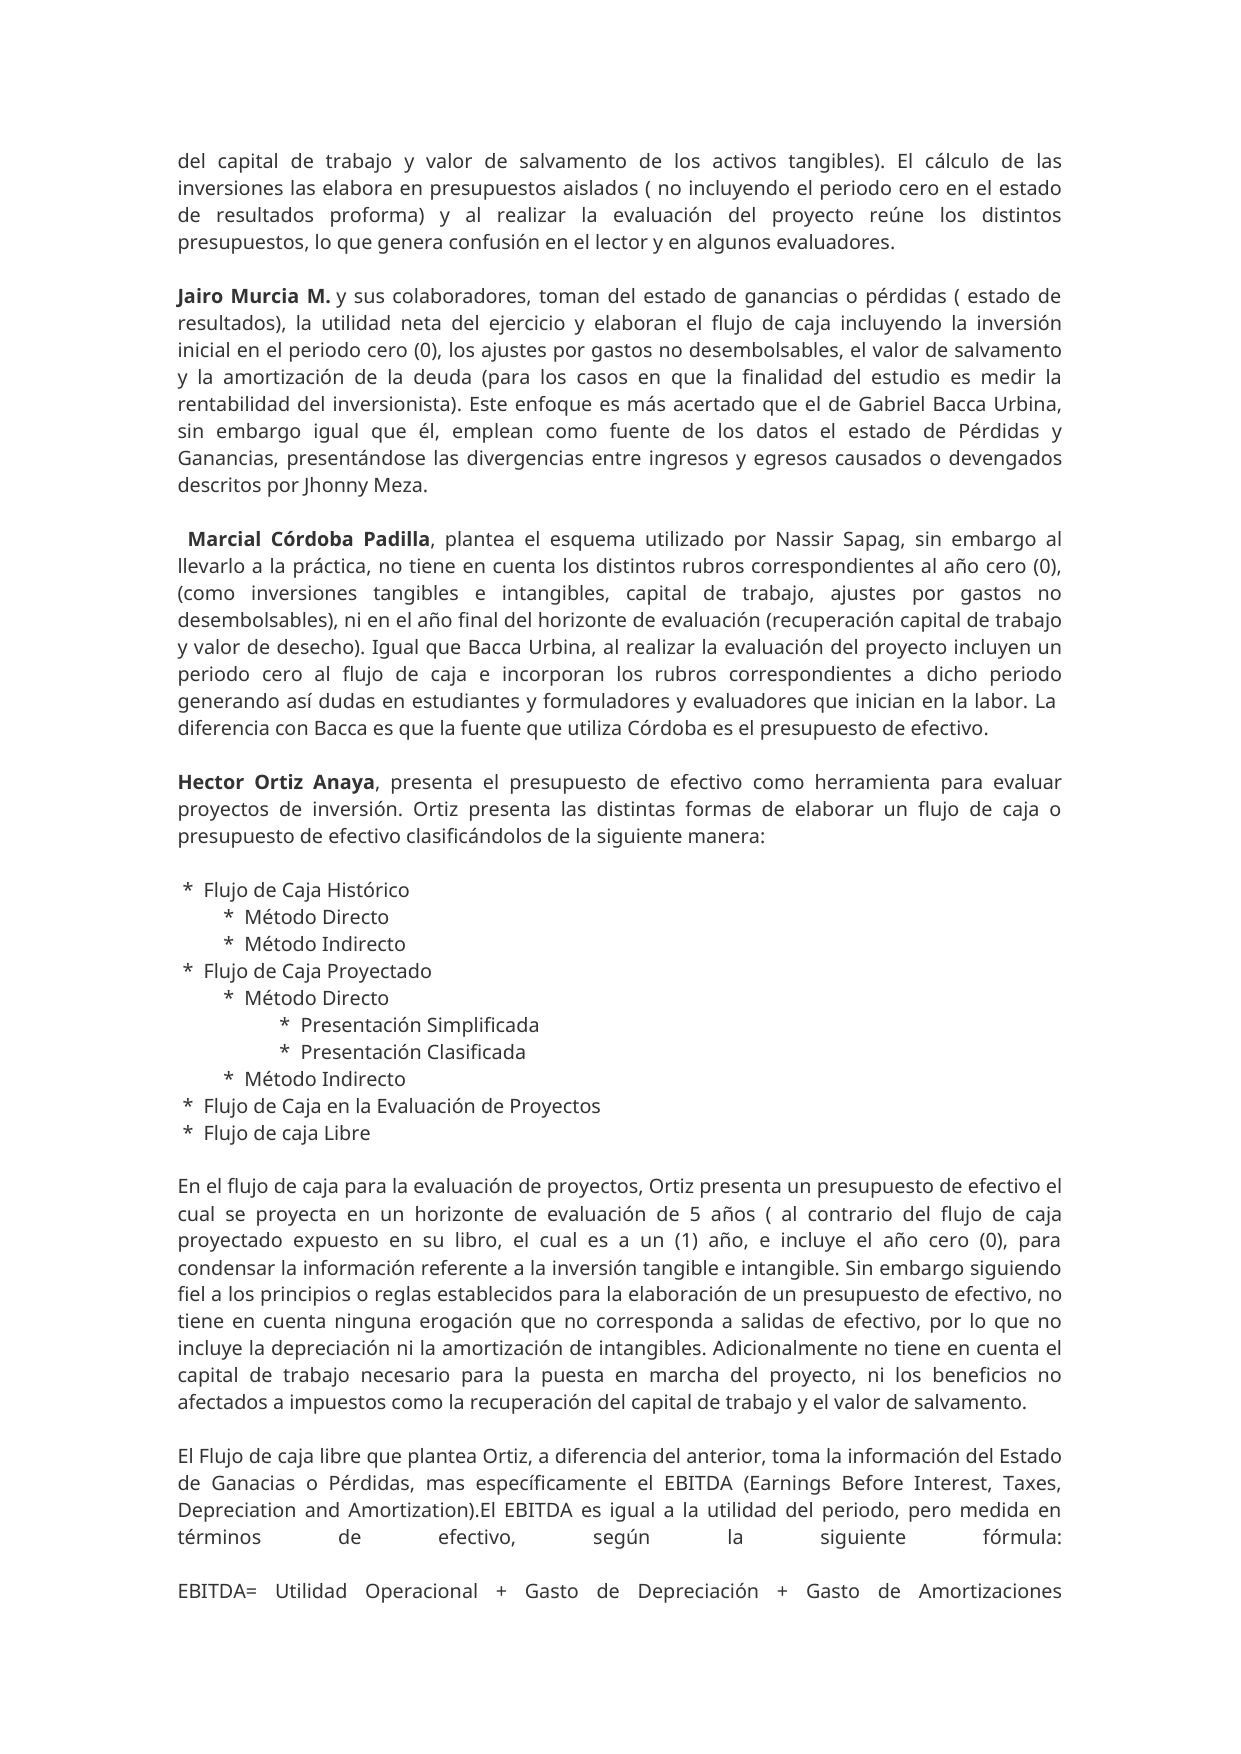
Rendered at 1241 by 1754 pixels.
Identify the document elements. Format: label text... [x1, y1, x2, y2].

text * Método Indirecto [177, 930, 1063, 957]
text Jairo Murcia M. y sus colaboradores, toman del estado de ganancias o pérdidas ( estado de resultados), la utilidad neta del ejercicio y elaboran el flujo de caja incluyendo la inversión inicial en el periodo cero (0), los ajustes por gastos no desembolsables, el valor de salvamento y la amortización de la deuda (para los casos en que la finalidad del estudio es medir la rentabilidad del inversionista). Este enfoque es más acertado que el de Gabriel Bacca Urbina, sin embargo igual que él, emplean como fuente de los datos el estado de Pérdidas y Ganancias, presentándose las divergencias entre ingresos y egresos causados o devengados descritos por Jhonny Meza. [177, 282, 1063, 498]
text * Método Directo [177, 984, 1063, 1011]
text * Presentación Clasificada [177, 1038, 1063, 1065]
text * Flujo de Caja en la Evaluación de Proyectos [177, 1092, 1063, 1119]
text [177, 1443, 1063, 1604]
text * Flujo de Caja Histórico [177, 876, 1063, 903]
text * Método Indirecto [177, 1065, 1063, 1092]
text * Presentación Simplificada [177, 1011, 1063, 1038]
text * Flujo de Caja Proyectado [177, 957, 1063, 984]
text * Método Directo [177, 903, 1063, 930]
text En el flujo de caja para la evaluación de proyectos, Ortiz presenta un presupuesto de efectivo el cual se proyecta en un horizonte de evaluación de 5 años ( al contrario del flujo de caja proyectado expuesto en su libro, el cual es a un (1) año, e incluye el año cero (0), para condensar la información referente a la inversión tangible e intangible. Sin embargo siguiendo fiel a los principios o reglas establecidos para la elaboración de un presupuesto de efectivo, no tiene en cuenta ninguna erogación que no corresponda a salidas de efectivo, por lo que no incluye la depreciación ni la amortización de intangibles. Adicionalmente no tiene en cuenta el capital de trabajo necesario para la puesta en marcha del proyecto, ni los beneficios no afectados a impuestos como la recuperación del capital de trabajo y el valor de salvamento. [177, 1173, 1063, 1416]
text Marcial Córdoba Padilla, plantea el esquema utilizado por Nassir Sapag, sin embargo al llevarlo a la práctica, no tiene en cuenta los distintos rubros correspondientes al año cero (0), (como inversiones tangibles e intangibles, capital de trabajo, ajustes por gastos no desembolsables), ni en el año final del horizonte de evaluación (recuperación capital de trabajo y valor de desecho). Igual que Bacca Urbina, al realizar la evaluación del proyecto incluyen un periodo cero al flujo de caja e incorporan los rubros correspondientes a dicho periodo generando así dudas en estudiantes y formuladores y evaluadores que inician en la labor. La diferencia con Bacca es que la fuente que utiliza Córdoba es el presupuesto de efectivo. [177, 525, 1063, 741]
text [177, 148, 1063, 256]
text Hector Ortiz Anaya, presenta el presupuesto de efectivo como herramienta para evaluar proyectos de inversión. Ortiz presenta las distintas formas de elaborar un flujo de caja o presupuesto de efectivo clasificándolos de la siguiente manera: [177, 768, 1063, 849]
text * Flujo de caja Libre [177, 1119, 1063, 1146]
